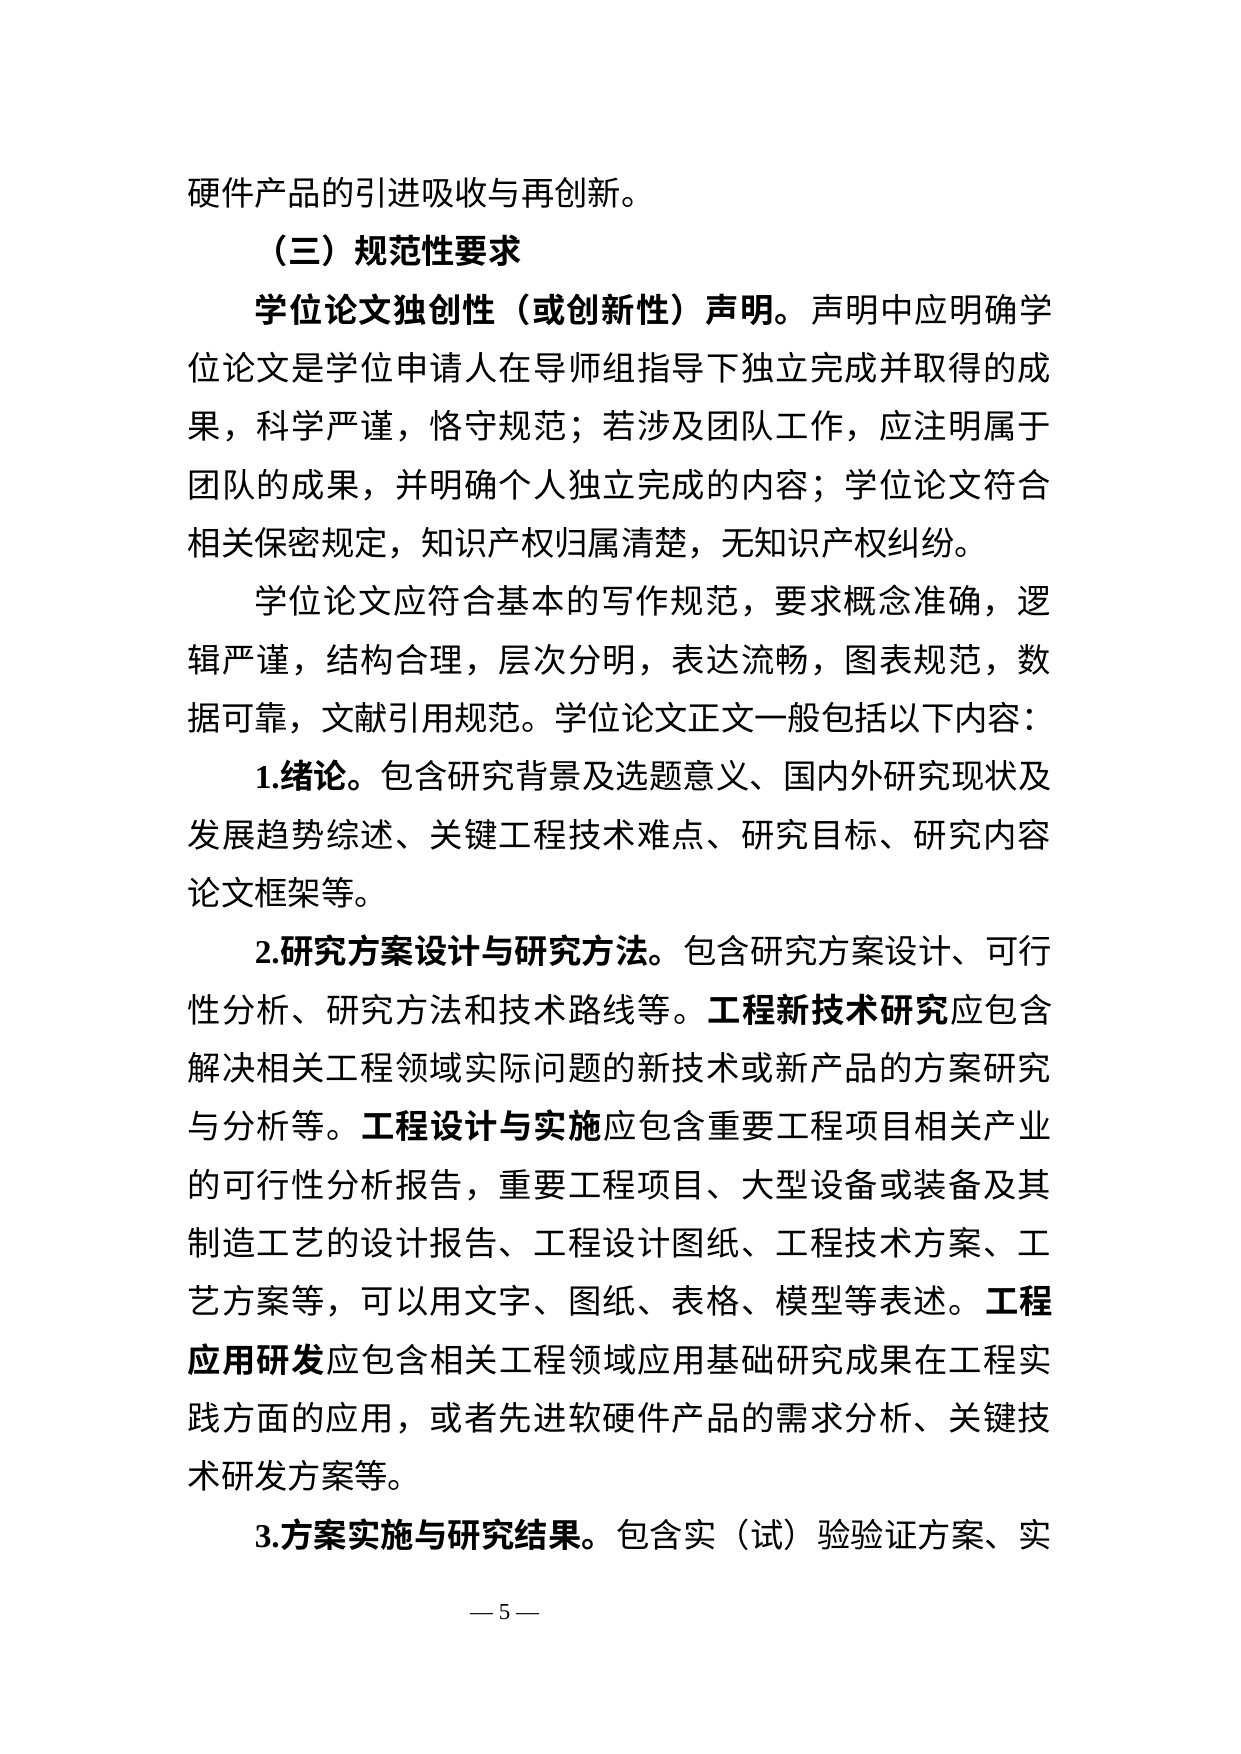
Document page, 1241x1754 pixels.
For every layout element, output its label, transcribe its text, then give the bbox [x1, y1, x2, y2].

text 学位论文独创性（或创新性）声明。声明中应明确学位论文是学位申请人在导师组指导下独立完成并取得的成果，科学严谨，恪守规范；若涉及团队工作，应注明属于团队的成果，并明确个人独立完成的内容；学位论文符合相关保密规定，知识产权归属清楚，无知识产权纠纷。 [187, 276, 1053, 567]
text 2.研究方案设计与研究方法。包含研究方案设计、可行性分析、研究方法和技术路线等。工程新技术研究应包含解决相关工程领域实际问题的新技术或新产品的方案研究与分析等。工程设计与实施应包含重要工程项目相关产业的可行性分析报告，重要工程项目、大型设备或装备及其制造工艺的设计报告、工程设计图纸、工程技术方案、工艺方案等，可以用文字、图纸、表格、模型等表述。工程应用研发应包含相关工程领域应用基础研究成果在工程实践方面的应用，或者先进软硬件产品的需求分析、关键技术研发方案等。 [187, 917, 1053, 1501]
text 学位论文应符合基本的写作规范，要求概念准确，逻辑严谨，结构合理，层次分明，表达流畅，图表规范，数据可靠，文献引用规范。学位论文正文一般包括以下内容： [187, 567, 1053, 742]
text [187, 159, 1053, 217]
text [187, 1501, 1053, 1559]
text （三）规范性要求 [187, 217, 1053, 276]
text 1.绪论。包含研究背景及选题意义、国内外研究现状及发展趋势综述、关键工程技术难点、研究目标、研究内容、论文框架等。 [187, 742, 1053, 917]
